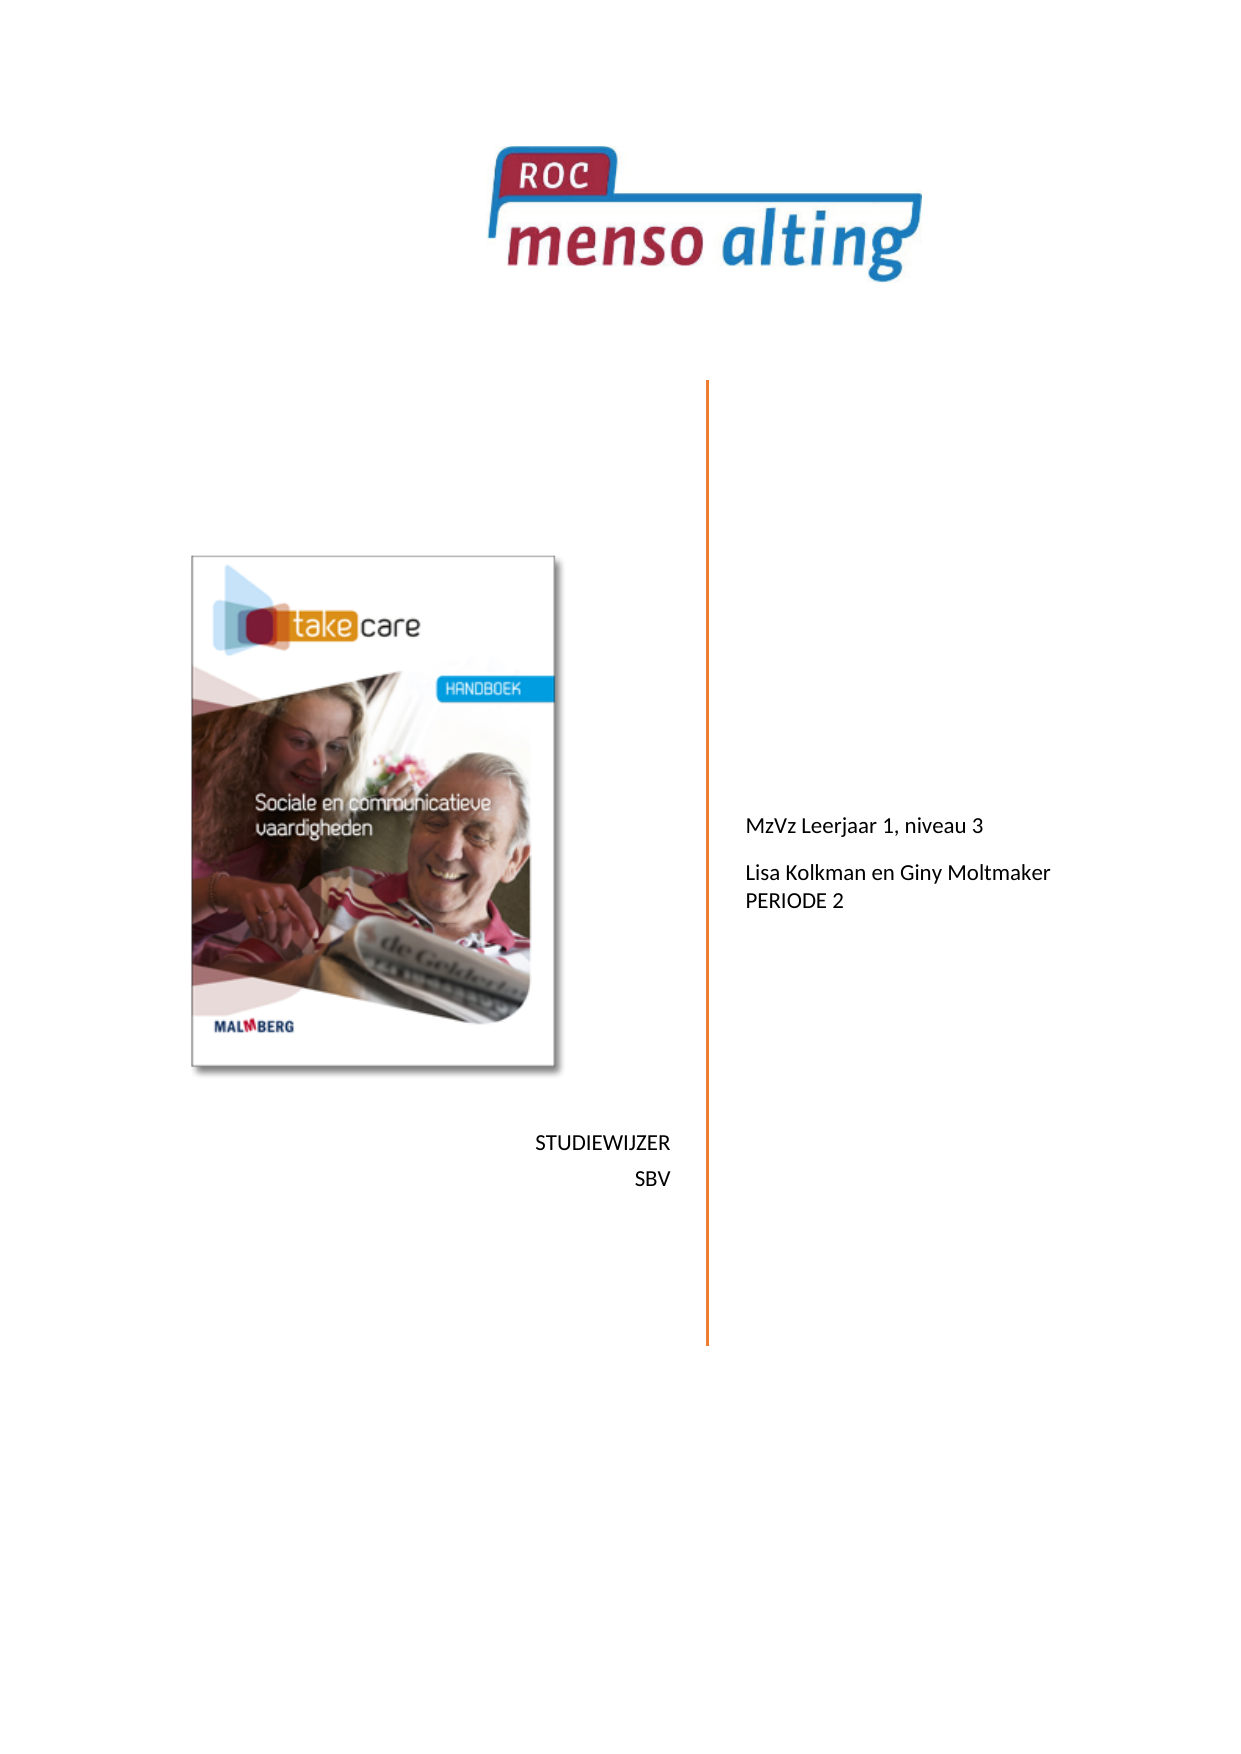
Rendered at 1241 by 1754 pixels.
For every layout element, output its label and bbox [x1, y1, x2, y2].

picture [76, 515, 671, 1109]
picture [486, 146, 922, 283]
